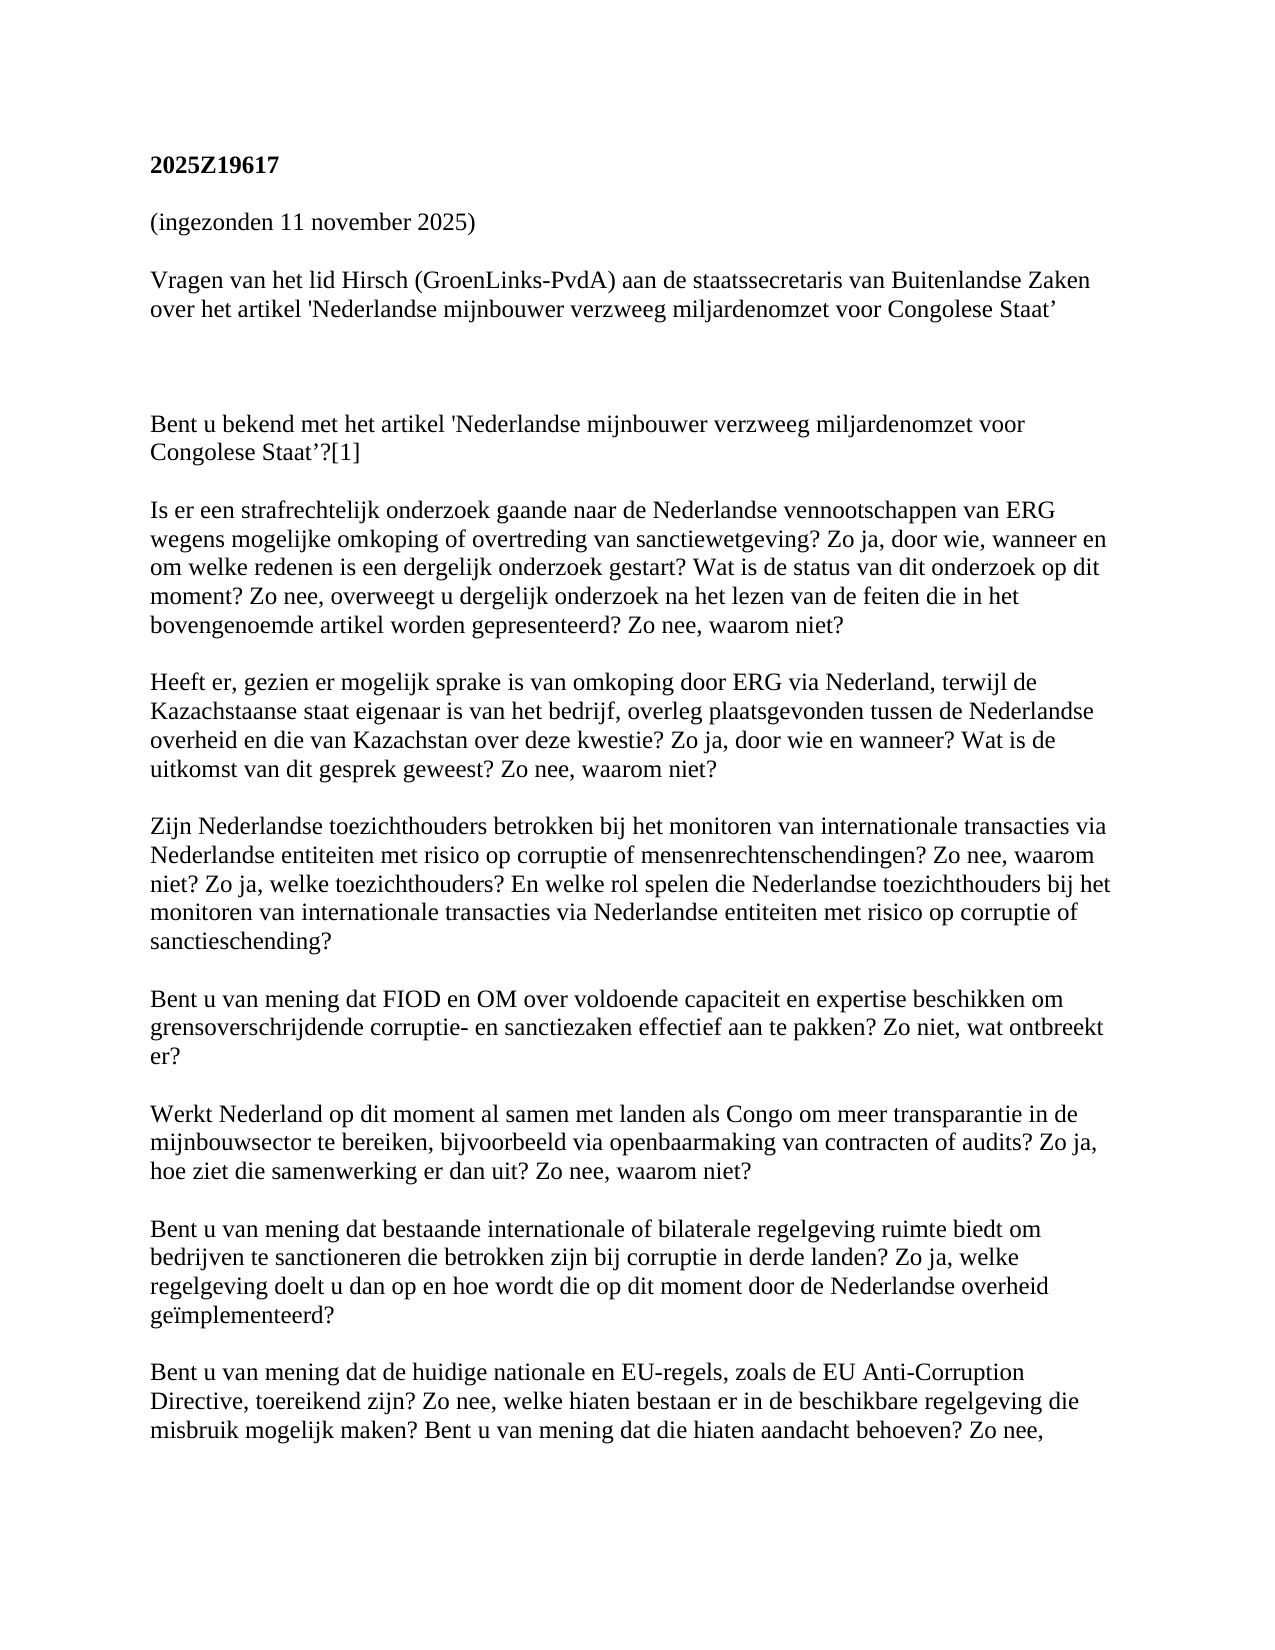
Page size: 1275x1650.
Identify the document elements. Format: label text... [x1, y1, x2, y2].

text (ingezonden 11 november 2025) [150, 207, 1125, 265]
text Vragen van het lid Hirsch (GroenLinks-PvdA) aan de staatssecretaris van Buitenlandse Zaken over het artikel 'Nederlandse mijnbouwer verzweeg miljardenomzet voor Congolese Staat’ [150, 265, 1125, 351]
text 2025Z19617 [150, 150, 1125, 207]
